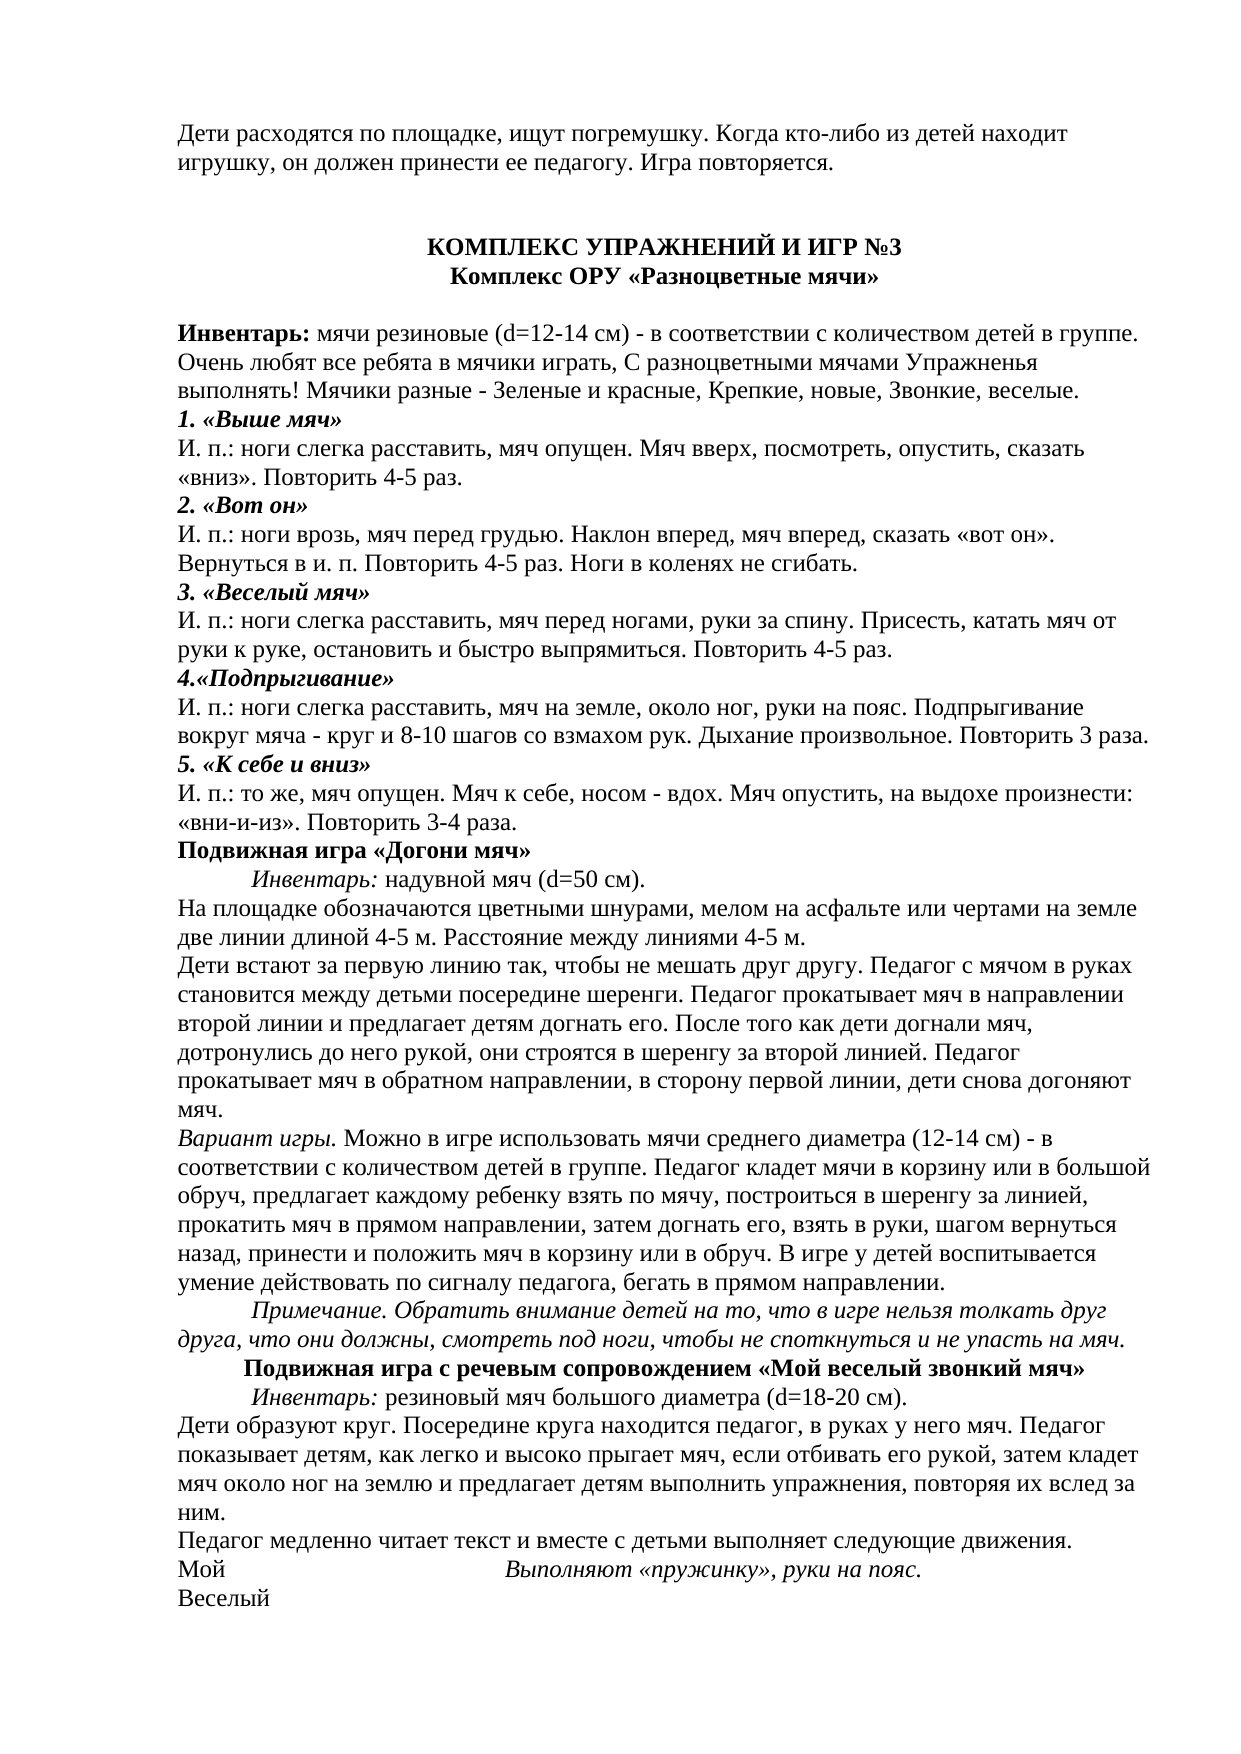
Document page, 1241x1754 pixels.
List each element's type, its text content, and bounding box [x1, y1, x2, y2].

text КОМПЛЕКС УПРАЖНЕНИЙ И ИГР №3 [177, 232, 1152, 261]
text И. п.: ноги слегка расставить, мяч перед ногами, руки за спину. Присесть, катать мяч от руки к руке, остановить и быстро выпрямиться. Повторить 4-5 раз. [177, 605, 1152, 663]
text 1. «Выше мяч» [177, 404, 1152, 433]
text Подвижная игра с речевым сопровождением «Мой веселый звонкий мяч» [177, 1353, 1152, 1382]
text Инвентарь: мячи резиновые (d=12-14 см) - в соответствии с количеством детей в группе. [177, 318, 1152, 347]
text Мой Выполняют «пружинку», руки на пояс. [177, 1554, 1152, 1583]
text Дети расходятся по площадке, ищут погремушку. Когда кто-либо из детей находит игрушку, он должен принести ее педагогу. Игра повторяется. [177, 118, 1152, 176]
text Веселый [177, 1583, 1152, 1612]
text Дети встают за первую линию так, чтобы не мешать друг другу. Педагог с мячом в руках становится между детьми посередине шеренги. Педагог прокатывает мяч в направлении второй линии и предлагает детям догнать его. После того как дети догнали мяч, дотронулись до него рукой, они строятся в шеренгу за второй линией. Педагог прокатывает мяч в обратном направлении, в сторону первой линии, дети снова догоняют мяч. [177, 950, 1152, 1123]
text Примечание. Обратить внимание детей на то, что в игре нельзя толкать друг друга, что они должны, смотреть под ноги, чтобы не споткнуться и не упасть на мяч. [177, 1295, 1152, 1353]
text Вариант игры. Можно в игре использовать мячи среднего диаметра (12-14 см) - в соответствии с количеством детей в группе. Педагог кладет мячи в корзину или в большой обруч, предлагает каждому ребенку взять по мячу, построиться в шеренгу за линией, прокатить мяч в прямом направлении, затем догнать его, взять в руки, шагом вернуться назад, принести и положить мяч в корзину или в обруч. В игре у детей воспитывается умение действовать по сигналу педагога, бегать в прямом направлении. [177, 1123, 1152, 1295]
text Очень любят все ребята в мячики играть, С разноцветными мячами Упражненья выполнять! Мячики разные - Зеленые и красные, Крепкие, новые, Звонкие, веселые. [177, 347, 1152, 404]
text Подвижная игра «Догони мяч» [177, 835, 1152, 864]
text 5. «К себе и вниз» [177, 749, 1152, 778]
text Инвентарь: резиновый мяч большого диаметра (d=18-20 см). [177, 1382, 1152, 1410]
text Комплекс ОРУ «Разноцветные мячи» [177, 261, 1152, 290]
text И. п.: ноги слегка расставить, мяч опущен. Мяч вверх, посмотреть, опустить, сказать «вниз». Повторить 4-5 раз. [177, 433, 1152, 490]
text 4.«Подпрыгивание» [177, 663, 1152, 692]
text И. п.: то же, мяч опущен. Мяч к себе, носом - вдох. Мяч опустить, на выдохе произнести: «вни-и-из». Повторить 3-4 раза. [177, 778, 1152, 835]
text 3. «Веселый мяч» [177, 577, 1152, 605]
text Инвентарь: надувной мяч (d=50 см). [177, 864, 1152, 893]
text И. п.: ноги врозь, мяч перед грудью. Наклон вперед, мяч вперед, сказать «вот он». Вернуться в и. п. Повторить 4-5 раз. Ноги в коленях не сгибать. [177, 519, 1152, 577]
text Педагог медленно читает текст и вместе с детьми выполняет следующие движения. [177, 1525, 1152, 1554]
text 2. «Вот он» [177, 490, 1152, 519]
text И. п.: ноги слегка расставить, мяч на земле, около ног, руки на пояс. Подпрыгивание вокруг мяча - круг и 8-10 шагов со взмахом рук. Дыхание произвольное. Повторить 3 раза. [177, 692, 1152, 749]
text Дети образуют круг. Посередине круга находится педагог, в руках у него мяч. Педагог показывает детям, как легко и высоко прыгает мяч, если отбивать его рукой, затем кладет мяч около ног на землю и предлагает детям выполнить упражнения, повторяя их вслед за ним. [177, 1410, 1152, 1525]
text На площадке обозначаются цветными шнурами, мелом на асфальте или чертами на земле две линии длиной 4-5 м. Расстояние между линиями 4-5 м. [177, 893, 1152, 950]
